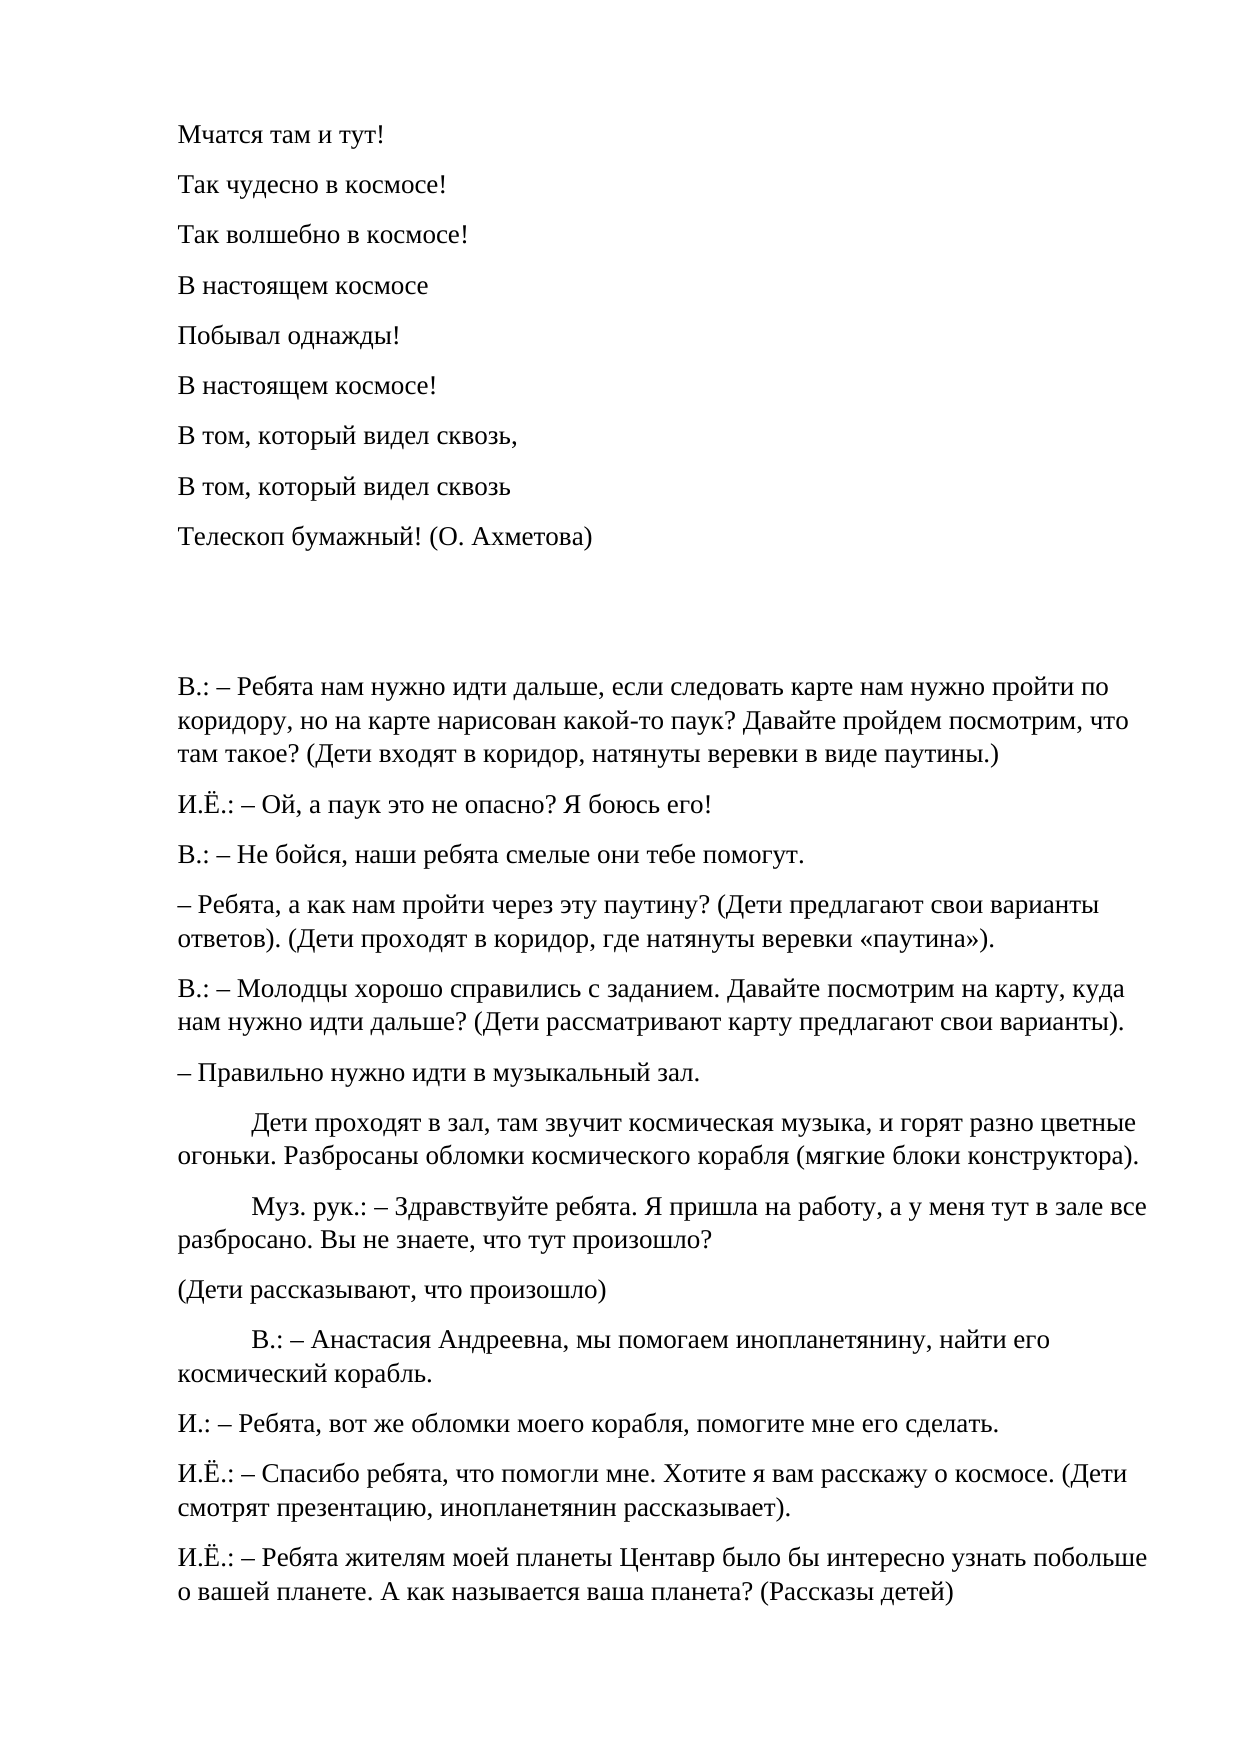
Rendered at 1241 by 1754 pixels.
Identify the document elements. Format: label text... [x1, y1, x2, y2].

text В.: – Не бойся, наши ребята смелые они тебе помогут. [177, 838, 1152, 869]
text Так чудесно в космосе! [177, 168, 1152, 199]
text Так волшебно в космосе! [177, 218, 1152, 250]
text Дети проходят в зал, там звучит космическая музыка, и горят разно цветные огоньки. Разбросаны обломки космического корабля (мягкие блоки конструктора). [177, 1106, 1152, 1171]
text Побывал однажды! [177, 319, 1152, 350]
text (Дети рассказывают, что произошло) [177, 1273, 1152, 1304]
text Телескоп бумажный! (О. Ахметова) [177, 520, 1152, 551]
text – Ребята, а как нам пройти через эту паутину? (Дети предлагают свои варианты ответов). (Дети проходят в коридор, где натянуты веревки «паутина»). [177, 888, 1152, 953]
text Муз. рук.: – Здравствуйте ребята. Я пришла на работу, а у меня тут в зале все разбросано. Вы не знаете, что тут произошло? [177, 1189, 1152, 1254]
text Мчатся там и тут! [177, 118, 1152, 149]
text – Правильно нужно идти в музыкальный зал. [177, 1056, 1152, 1087]
text В настоящем космосе [177, 269, 1152, 300]
text И.Ё.: – Спасибо ребята, что помогли мне. Хотите я вам расскажу о космосе. (Дети смотрят презентацию, инопланетянин рассказывает). [177, 1457, 1152, 1522]
text И.Ё.: – Ребята жителям моей планеты Центавр было бы интересно узнать побольше о вашей планете. А как называется ваша планета? (Рассказы детей) [177, 1541, 1152, 1606]
text В настоящем космосе! [177, 369, 1152, 400]
text И.: – Ребята, вот же обломки моего корабля, помогите мне его сделать. [177, 1407, 1152, 1438]
text В том, который видел сквозь [177, 469, 1152, 501]
text В.: – Молодцы хорошо справились с заданием. Давайте посмотрим на карту, куда нам нужно идти дальше? (Дети рассматривают карту предлагают свои варианты). [177, 972, 1152, 1037]
text В.: – Анастасия Андреевна, мы помогаем инопланетянину, найти его космический корабль. [177, 1323, 1152, 1388]
text В.: – Ребята нам нужно идти дальше, если следовать карте нам нужно пройти по коридору, но на карте нарисован какой-то паук? Давайте пройдем посмотрим, что там такое? (Дети входят в коридор, натянуты веревки в виде паутины.) [177, 670, 1152, 769]
text И.Ё.: – Ой, а паук это не опасно? Я боюсь его! [177, 788, 1152, 819]
text В том, который видел сквозь, [177, 419, 1152, 451]
